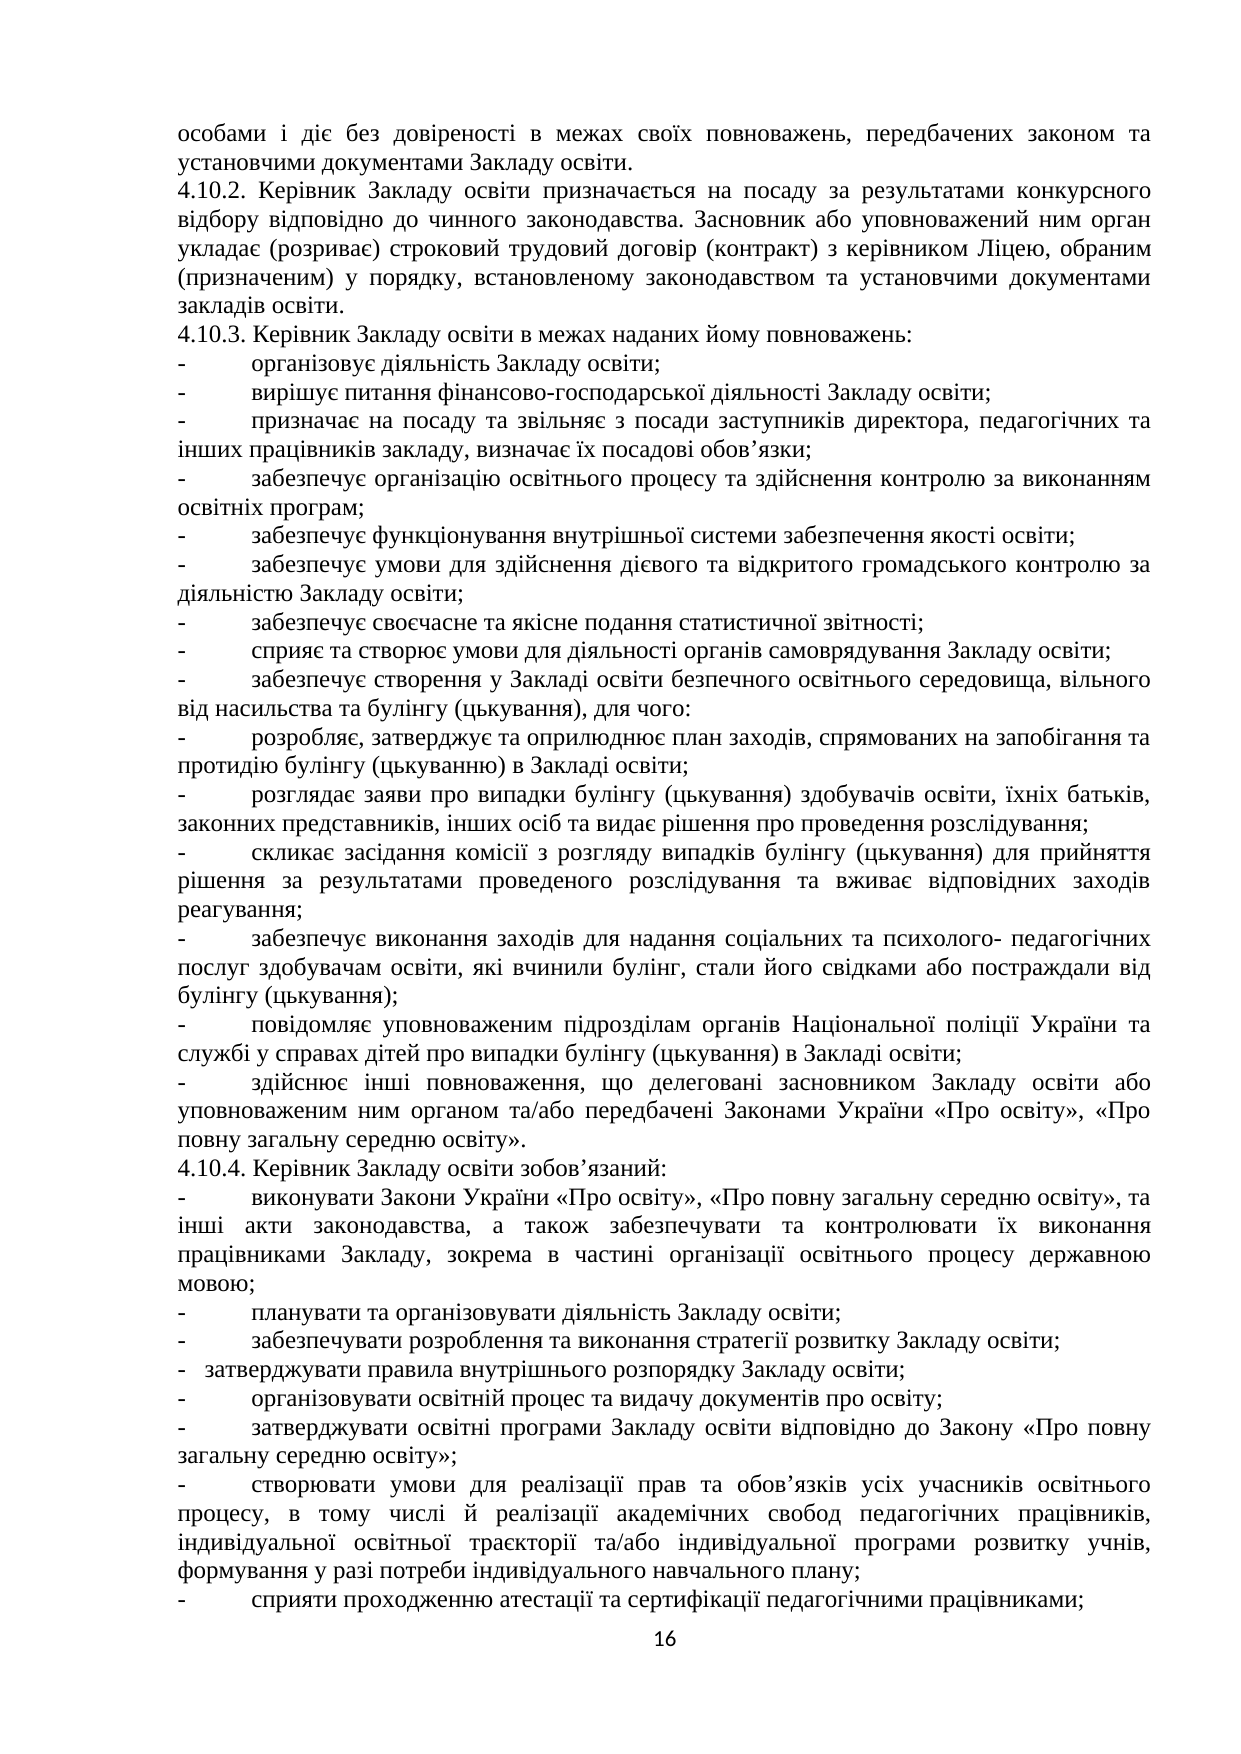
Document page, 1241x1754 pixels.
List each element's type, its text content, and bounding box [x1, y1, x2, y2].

text 4.10.3. Керівник Закладу освіти в межах наданих йому повноважень: [177, 319, 1152, 348]
list організовує діяльність Закладу освіти; [177, 348, 1152, 377]
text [177, 118, 1152, 176]
list забезпечує умови для здійснення дієвого та відкритого громадського контролю за діяльністю Закладу освіти; [177, 549, 1152, 607]
list здійснює інші повноваження, що делеговані засновником Закладу освіти або уповноваженим ним органом та/або передбачені Законами України «Про освіту», «Про повну загальну середню освіту». [177, 1067, 1152, 1153]
list розглядає заяви про випадки булінгу (цькування) здобувачів освіти, їхніх батьків, законних представників, інших осіб та видає рішення про проведення розслідування; [177, 779, 1152, 837]
text 4.10.4. Керівник Закладу освіти зобов’язаний: [177, 1153, 1152, 1182]
list забезпечує виконання заходів для надання соціальних та психолого- педагогічних послуг здобувачам освіти, які вчинили булінг, стали його свідками або постраждали від булінгу (цькування); [177, 923, 1152, 1009]
list вирішує питання фінансово-господарської діяльності Закладу освіти; [177, 377, 1152, 406]
text - затверджувати правила внутрішнього розпорядку Закладу освіти; [177, 1354, 1152, 1383]
list забезпечує своєчасне та якісне подання статистичної звітності; [177, 607, 1152, 636]
list призначає на посаду та звільняє з посади заступників директора, педагогічних та інших працівників закладу, визначає їх посадові обов’язки; [177, 406, 1152, 463]
list повідомляє уповноваженим підрозділам органів Національної поліції України та службі у справах дітей про випадки булінгу (цькування) в Закладі освіти; [177, 1009, 1152, 1067]
list сприяє та створює умови для діяльності органів самоврядування Закладу освіти; [177, 636, 1152, 664]
list забезпечує створення у Закладі освіти безпечного освітнього середовища, вільного від насильства та булінгу (цькування), для чого: [177, 664, 1152, 722]
list планувати та організовувати діяльність Закладу освіти; [177, 1297, 1152, 1326]
list забезпечувати розроблення та виконання стратегії розвитку Закладу освіти; [177, 1326, 1152, 1354]
list забезпечує організацію освітнього процесу та здійснення контролю за виконанням освітніх програм; [177, 463, 1152, 521]
list виконувати Закони України «Про освіту», «Про повну загальну середню освіту», та інші акти законодавства, а також забезпечувати та контролювати їх виконання працівниками Закладу, зокрема в частині організації освітнього процесу державною мовою; [177, 1182, 1152, 1297]
list створювати умови для реалізації прав та обов’язків усіх учасників освітнього процесу, в тому числі й реалізації академічних свобод педагогічних працівників, індивідуальної освітньої траєкторії та/або індивідуальної програми розвитку учнів, формування у разі потреби індивідуального навчального плану; [177, 1469, 1152, 1584]
list скликає засідання комісії з розгляду випадків булінгу (цькування) для прийняття рішення за результатами проведеного розслідування та вживає відповідних заходів реагування; [177, 837, 1152, 923]
list сприяти проходженню атестації та сертифікації педагогічними працівниками; [177, 1584, 1152, 1613]
list організовувати освітній процес та видачу документів про освіту; [177, 1383, 1152, 1412]
text 4.10.2. Керівник Закладу освіти призначається на посаду за результатами конкурсного відбору відповідно до чинного законодавства. Засновник або уповноважений ним орган укладає (розриває) строковий трудовий договір (контракт) з керівником Ліцею, обраним (призначеним) у порядку, встановленому законодавством та установчими документами закладів освіти. [177, 176, 1152, 319]
list забезпечує функціонування внутрішньої системи забезпечення якості освіти; [177, 521, 1152, 549]
list розробляє, затверджує та оприлюднює план заходів, спрямованих на запобігання та протидію булінгу (цькуванню) в Закладі освіти; [177, 722, 1152, 779]
list затверджувати освітні програми Закладу освіти відповідно до Закону «Про повну загальну середню освіту»; [177, 1412, 1152, 1469]
